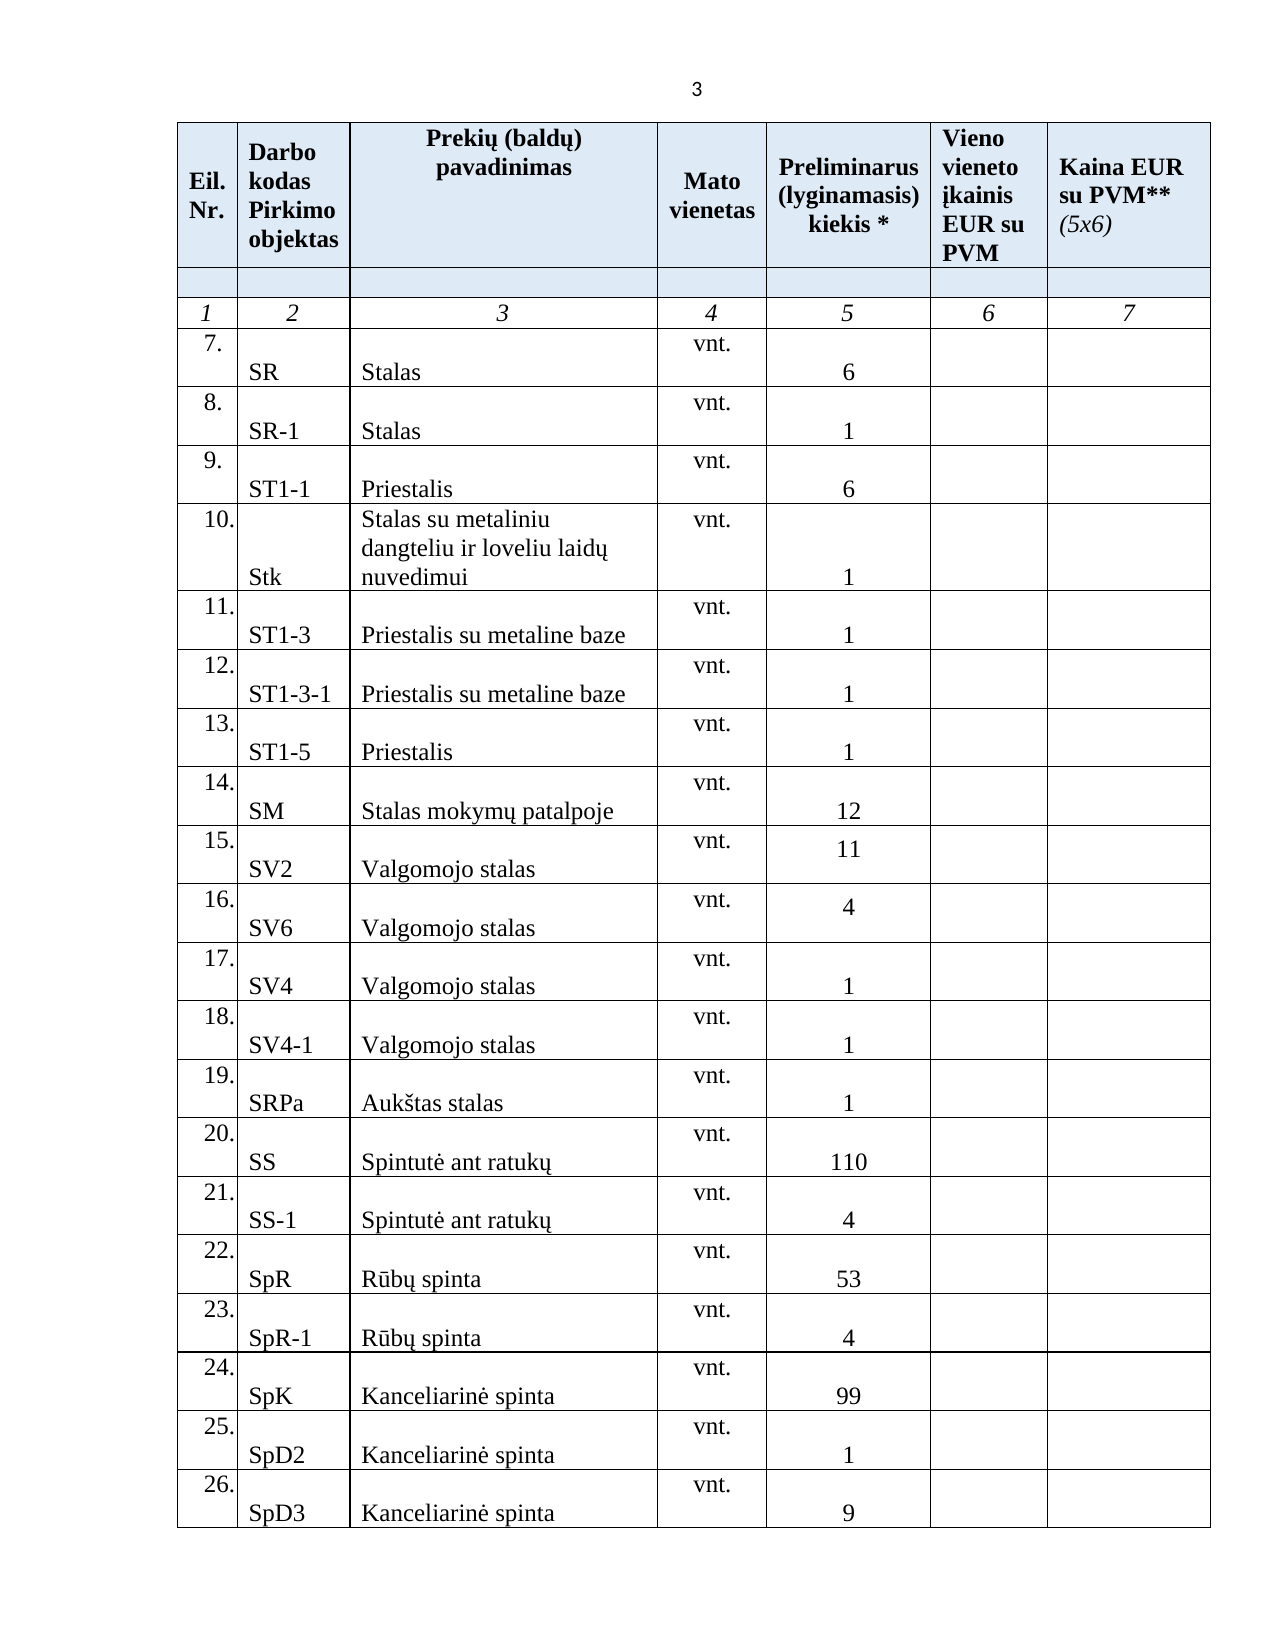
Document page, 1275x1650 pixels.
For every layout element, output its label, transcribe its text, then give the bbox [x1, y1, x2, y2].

table_cell SM [238, 767, 349, 824]
table_cell 2 [238, 298, 349, 327]
table_cell [931, 1294, 1047, 1351]
table_cell [178, 826, 237, 883]
table_cell SR-1 [238, 387, 349, 444]
table_cell [178, 1118, 237, 1176]
table_cell SV2 [238, 826, 349, 883]
table_cell [1048, 709, 1210, 766]
table_cell vnt. [658, 1001, 766, 1059]
table_cell 4 [767, 884, 930, 942]
table_cell [178, 884, 237, 942]
table_cell Stalas [351, 329, 657, 386]
table_cell SpK [238, 1353, 349, 1410]
table_cell [1048, 387, 1210, 444]
table_cell Stk [238, 504, 349, 590]
table_cell vnt. [658, 1177, 766, 1234]
table_cell 99 [767, 1353, 930, 1410]
table_cell 6 [931, 298, 1047, 327]
table_cell SR [238, 329, 349, 386]
table_cell SS-1 [238, 1177, 349, 1234]
table_cell [931, 884, 1047, 942]
table_cell 1 [178, 298, 237, 327]
table_cell vnt. [658, 446, 766, 503]
table_cell [1048, 1118, 1210, 1176]
table_cell [931, 387, 1047, 444]
table_cell vnt. [658, 591, 766, 649]
table_cell [931, 1060, 1047, 1117]
table_cell [178, 1235, 237, 1293]
table_cell [931, 1177, 1047, 1234]
table_cell SpD3 [238, 1470, 349, 1527]
table_cell [931, 591, 1047, 649]
table_cell vnt. [658, 709, 766, 766]
table_cell 1 [767, 1060, 930, 1117]
table_cell vnt. [658, 826, 766, 883]
table_cell vnt. [658, 1118, 766, 1176]
table_header Prekių (baldų) pavadinimas [351, 123, 657, 267]
table_cell Spintutė ant ratukų [351, 1118, 657, 1176]
table_cell 1 [767, 943, 930, 1000]
table_cell Priestalis su metaline baze [351, 650, 657, 707]
table_header Darbo kodas Pirkimo objektas [238, 123, 349, 267]
table_cell 6 [767, 329, 930, 386]
table_cell 110 [767, 1118, 930, 1176]
table_cell 5 [767, 298, 930, 327]
table_cell 6 [767, 446, 930, 503]
table_cell [238, 268, 349, 297]
table_cell [931, 767, 1047, 824]
table_cell vnt. [658, 767, 766, 824]
table_cell [178, 591, 237, 649]
table_cell [658, 268, 766, 297]
table_cell Stalas [351, 387, 657, 444]
table_cell [931, 1235, 1047, 1293]
table_cell vnt. [658, 1235, 766, 1293]
table_cell [931, 709, 1047, 766]
table_cell Kanceliarinė spinta [351, 1470, 657, 1527]
table_cell 1 [767, 1001, 930, 1059]
table_cell [931, 446, 1047, 503]
table_cell [178, 709, 237, 766]
table_cell ST1-1 [238, 446, 349, 503]
table_cell Rūbų spinta [351, 1235, 657, 1293]
table_cell [767, 268, 930, 297]
table_header Preliminarus (lyginamasis) kiekis * [767, 123, 930, 267]
table_cell vnt. [658, 1294, 766, 1351]
table_header Vieno vieneto įkainis EUR su PVM [931, 123, 1047, 267]
table_cell [178, 504, 237, 590]
table_cell vnt. [658, 1353, 766, 1410]
table_header Eil. Nr. [178, 123, 237, 267]
table_header Kaina EUR su PVM** (5x6) [1048, 123, 1210, 267]
table_cell 1 [767, 650, 930, 707]
table_cell [931, 826, 1047, 883]
table_cell 11 [767, 826, 930, 883]
table_cell [178, 446, 237, 503]
table_cell 9 [767, 1470, 930, 1527]
table_cell [1048, 826, 1210, 883]
table_cell Priestalis [351, 709, 657, 766]
table_cell Spintutė ant ratukų [351, 1177, 657, 1234]
table_cell [1048, 1060, 1210, 1117]
table_cell 1 [767, 709, 930, 766]
table_cell SpR-1 [238, 1294, 349, 1351]
table_cell [931, 1411, 1047, 1468]
table_cell 4 [658, 298, 766, 327]
table_cell SV4 [238, 943, 349, 1000]
table_cell [351, 268, 657, 297]
table_cell vnt. [658, 943, 766, 1000]
table_cell [931, 1001, 1047, 1059]
table_cell SpR [238, 1235, 349, 1293]
table_cell 3 [351, 298, 657, 327]
table_cell [178, 329, 237, 386]
table_cell vnt. [658, 1470, 766, 1527]
table_cell SRPa [238, 1060, 349, 1117]
table_cell [1048, 1411, 1210, 1468]
table_cell ST1-3-1 [238, 650, 349, 707]
table_cell [1048, 1177, 1210, 1234]
table_cell [1048, 1470, 1210, 1527]
table_cell [178, 1353, 237, 1410]
table_cell [1048, 1235, 1210, 1293]
table_cell [931, 650, 1047, 707]
table_cell 1 [767, 1411, 930, 1468]
table_cell [931, 329, 1047, 386]
table_cell [178, 1001, 237, 1059]
table_cell Priestalis [351, 446, 657, 503]
table_cell Valgomojo stalas [351, 884, 657, 942]
table_cell [931, 268, 1047, 297]
table_cell [931, 1353, 1047, 1410]
table_cell 1 [767, 387, 930, 444]
table_cell SS [238, 1118, 349, 1176]
table_cell 12 [767, 767, 930, 824]
table_cell [1048, 591, 1210, 649]
table_header Mato vienetas [658, 123, 766, 267]
table_cell [178, 767, 237, 824]
table_cell Stalas mokymų patalpoje [351, 767, 657, 824]
table_cell [1048, 446, 1210, 503]
table_cell ST1-5 [238, 709, 349, 766]
table_cell [1048, 1001, 1210, 1059]
table_cell [178, 1411, 237, 1468]
table_cell Valgomojo stalas [351, 943, 657, 1000]
table_cell [178, 943, 237, 1000]
table_cell [1048, 268, 1210, 297]
table_cell [1048, 884, 1210, 942]
table_cell Priestalis su metaline baze [351, 591, 657, 649]
table_cell 7 [1048, 298, 1210, 327]
table_cell [1048, 767, 1210, 824]
table_cell [178, 387, 237, 444]
table_cell [178, 1470, 237, 1527]
table_cell vnt. [658, 884, 766, 942]
table_cell [178, 268, 237, 297]
table_cell 4 [767, 1177, 930, 1234]
table_cell Valgomojo stalas [351, 1001, 657, 1059]
table_cell [931, 504, 1047, 590]
table_cell [931, 1118, 1047, 1176]
table_cell Aukštas stalas [351, 1060, 657, 1117]
table_cell [1048, 650, 1210, 707]
table_cell SV6 [238, 884, 349, 942]
table_cell 1 [767, 591, 930, 649]
table_cell SV4-1 [238, 1001, 349, 1059]
table_cell Kanceliarinė spinta [351, 1353, 657, 1410]
table_cell Rūbų spinta [351, 1294, 657, 1351]
table_cell vnt. [658, 329, 766, 386]
table_cell vnt. [658, 1060, 766, 1117]
table_cell [931, 1470, 1047, 1527]
table_cell [178, 1294, 237, 1351]
table_cell [1048, 1294, 1210, 1351]
table_cell [178, 1177, 237, 1234]
table_cell Stalas su metaliniu dangteliu ir loveliu laidų nuvedimui [351, 504, 657, 590]
table_cell vnt. [658, 387, 766, 444]
table_cell [178, 1060, 237, 1117]
table_cell 4 [767, 1294, 930, 1351]
table_cell vnt. [658, 650, 766, 707]
table_cell [931, 943, 1047, 1000]
table_cell vnt. [658, 1411, 766, 1468]
table_cell vnt. [658, 504, 766, 590]
table_cell [1048, 1353, 1210, 1410]
table_cell ST1-3 [238, 591, 349, 649]
table_cell [178, 650, 237, 707]
table_cell 53 [767, 1235, 930, 1293]
table_cell [1048, 504, 1210, 590]
table_cell Valgomojo stalas [351, 826, 657, 883]
table_cell [1048, 943, 1210, 1000]
table_cell Kanceliarinė spinta [351, 1411, 657, 1468]
table_cell [1048, 329, 1210, 386]
table_cell SpD2 [238, 1411, 349, 1468]
table_cell 1 [767, 504, 930, 590]
